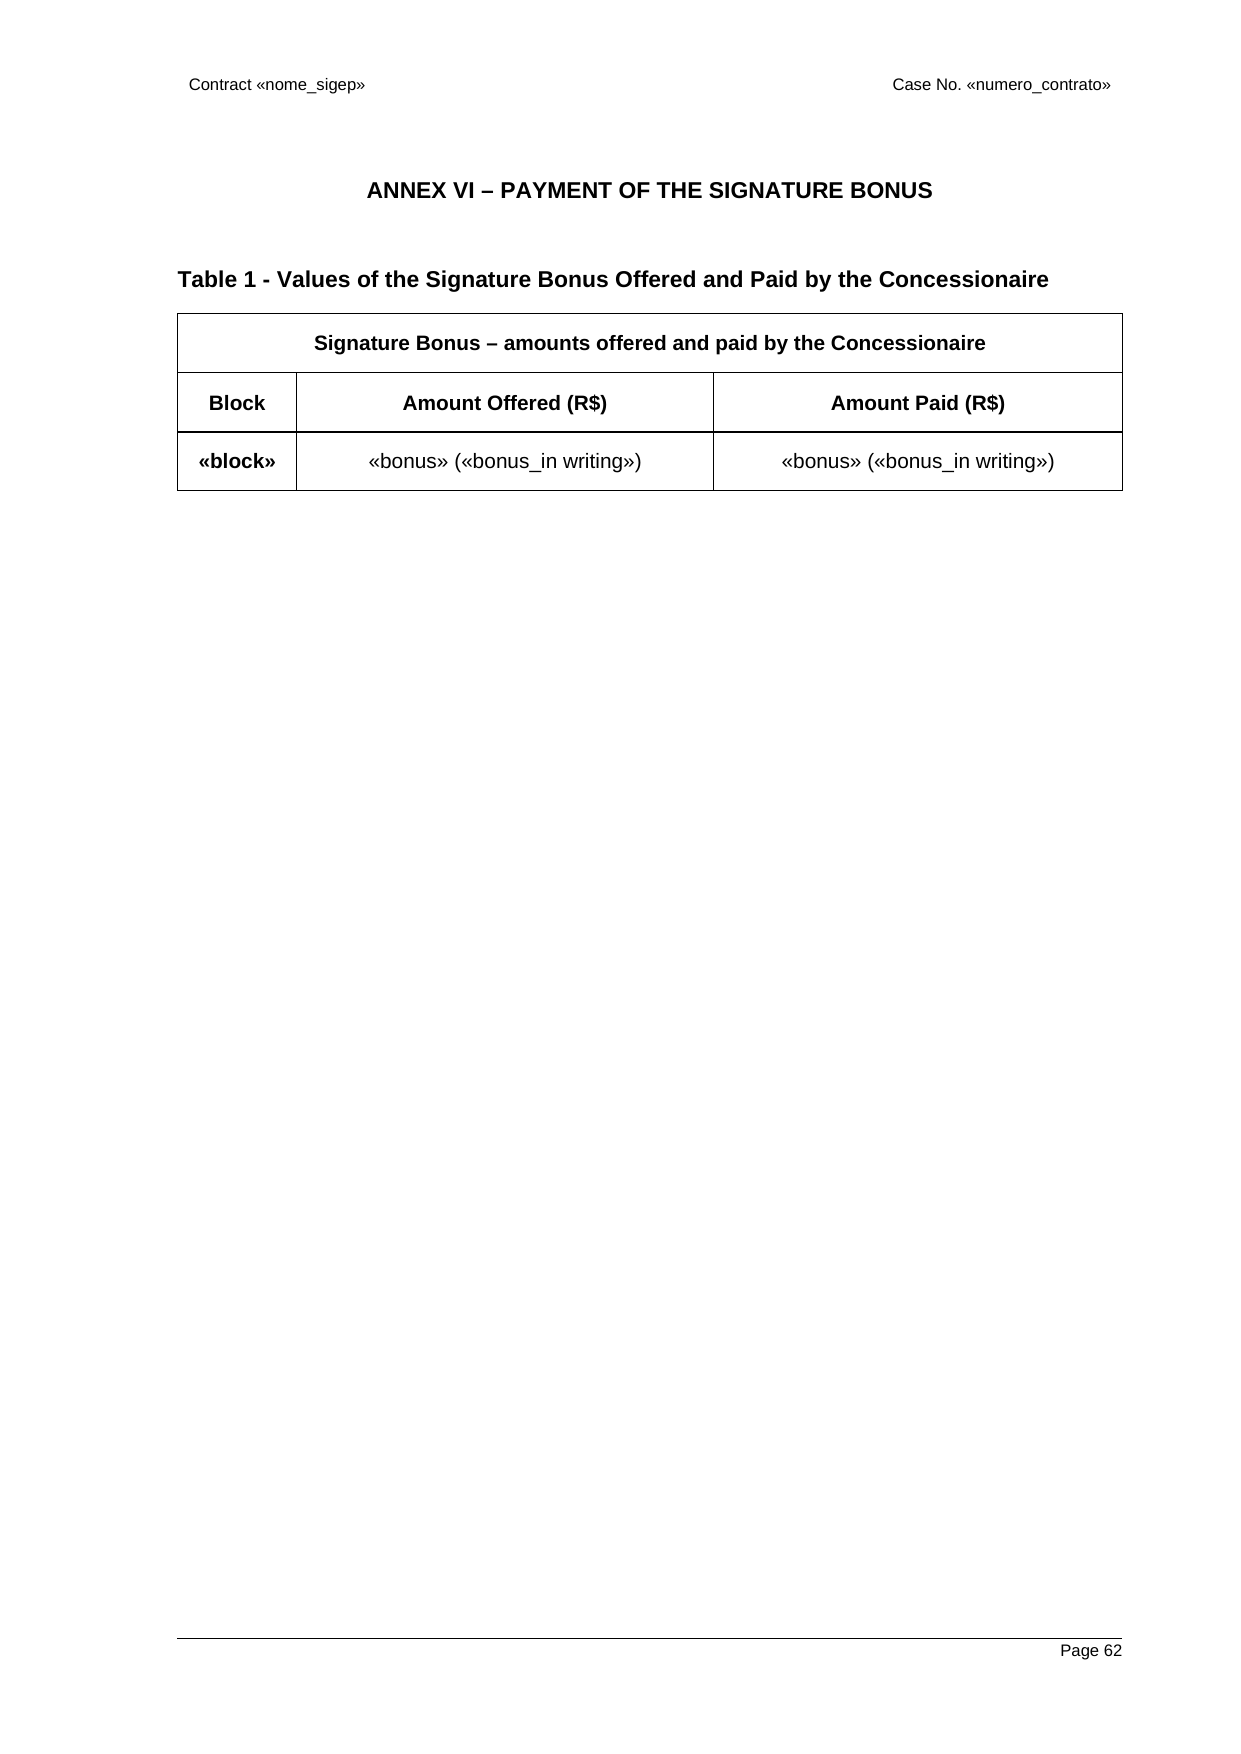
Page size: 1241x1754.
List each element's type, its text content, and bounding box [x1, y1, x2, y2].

table_cell Block [178, 373, 296, 431]
table_header Signature Bonus – amounts offered and paid by the Concessionaire [178, 314, 1122, 372]
table_cell Amount Paid (R$) [714, 373, 1122, 431]
table_cell «block» [178, 433, 296, 490]
table_cell «bonus» («bonus_in writing») [714, 433, 1122, 490]
text ANNEX VI – PAYMENT OF THE SIGNATURE BONUS [177, 177, 1122, 203]
text Table 1 - Values of the Signature Bonus Offered and Paid by the Concessionaire [177, 266, 1122, 292]
table_cell «bonus» («bonus_in writing») [297, 433, 713, 490]
table_cell Amount Offered (R$) [297, 373, 713, 431]
